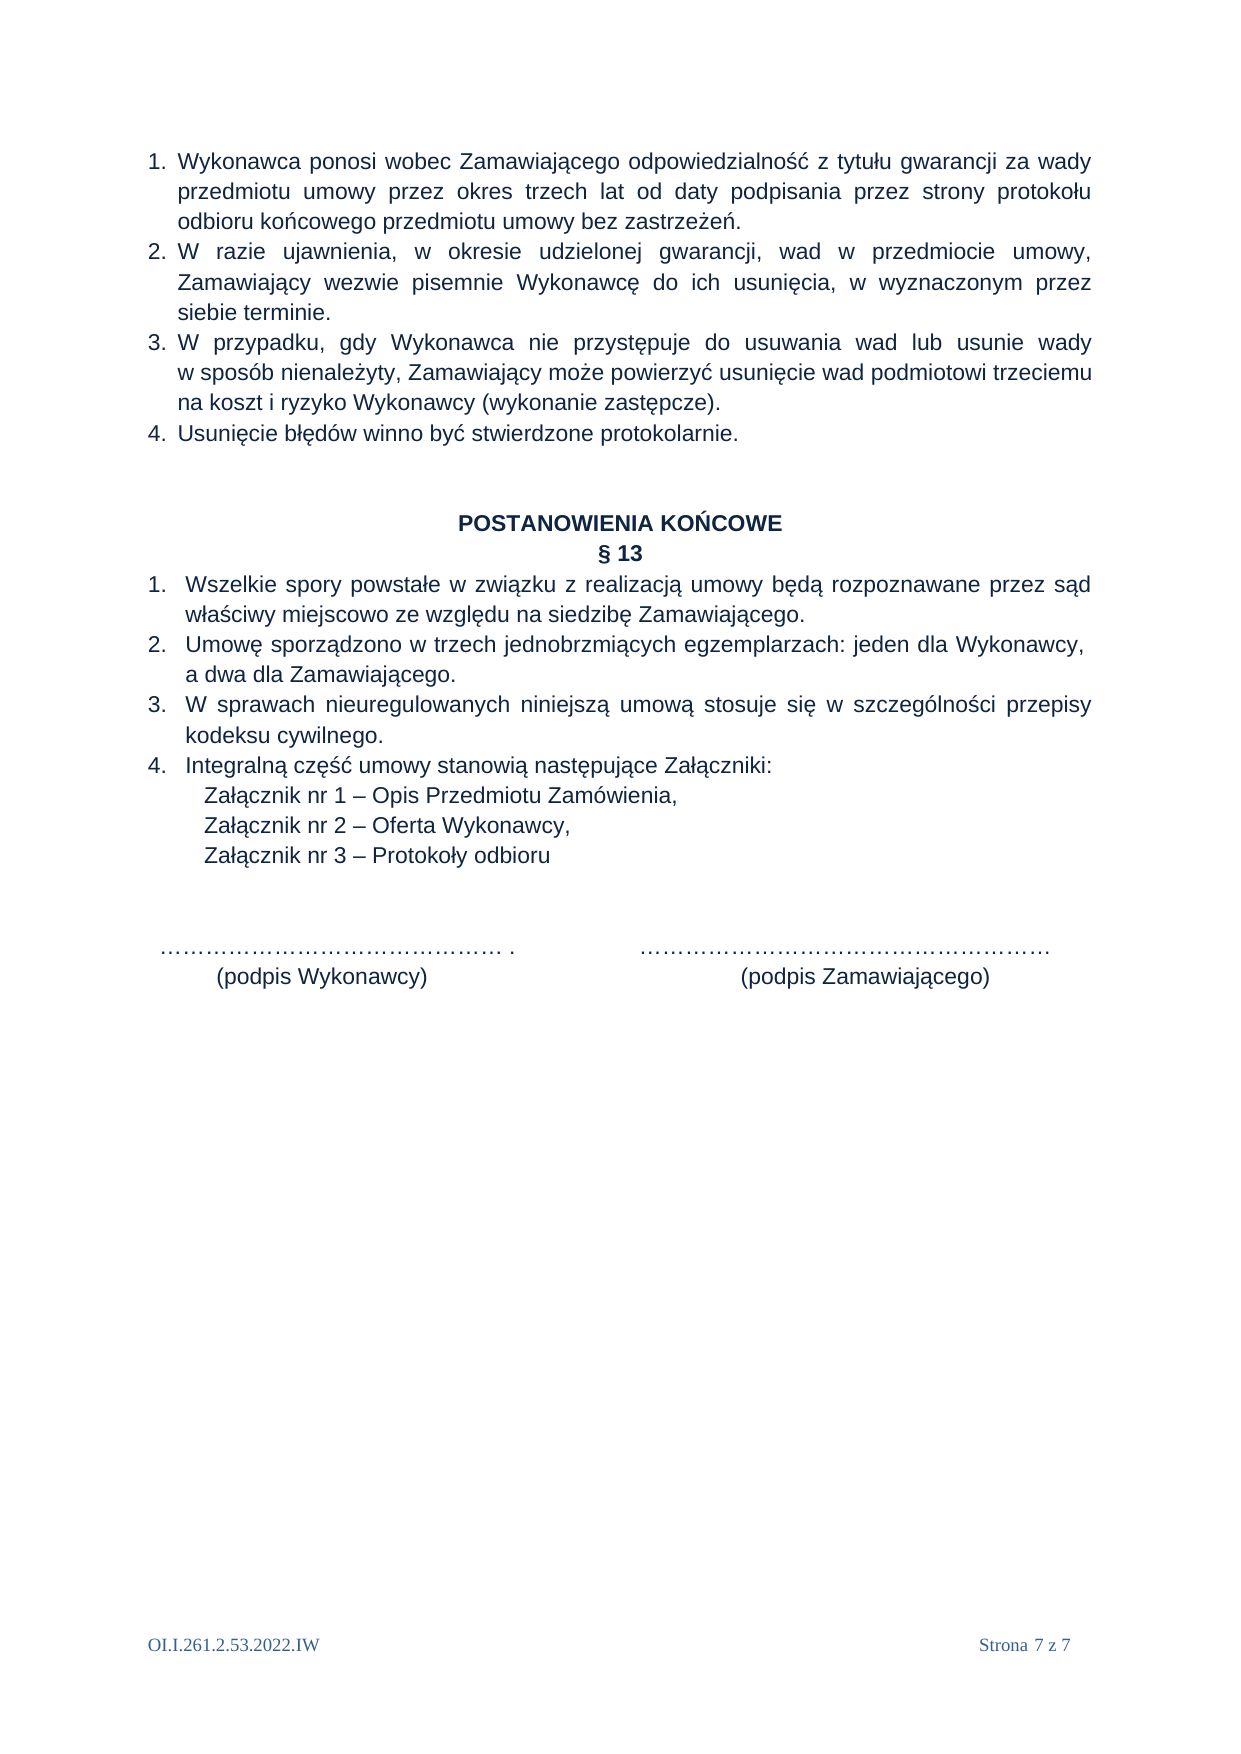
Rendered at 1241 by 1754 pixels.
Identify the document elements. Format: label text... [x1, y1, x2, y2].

text Załącznik nr 3 – Protokoły odbioru [204, 842, 1092, 869]
text Załącznik nr 2 – Oferta Wykonawcy, [204, 812, 1092, 839]
list W sprawach nieuregulowanych niniejszą umową stosuje się w szczególności przepisy kodeksu cywilnego. [148, 691, 1092, 748]
table_header ……………………………………… . (podpis Wykonawcy) [148, 933, 627, 993]
list Wszelkie spory powstałe w związku z realizacją umowy będą rozpoznawane przez sąd właściwy miejscowo ze względu na siedzibę Zamawiającego. [148, 571, 1092, 627]
table_header ……………………………………………… (podpis Zamawiającego) [628, 933, 1107, 993]
list W przypadku, gdy Wykonawca nie przystępuje do usuwania wad lub usunie wady w sposób nienależyty, Zamawiający może powierzyć usunięcie wad podmiotowi trzeciemu na koszt i ryzyko Wykonawcy (wykonanie zastępcze). [148, 329, 1092, 416]
text Załącznik nr 1 – Opis Przedmiotu Zamówienia, [204, 782, 1092, 808]
list Wykonawca ponosi wobec Zamawiającego odpowiedzialność z tytułu gwarancji za wady przedmiotu umowy przez okres trzech lat od daty podpisania przez strony protokołu odbioru końcowego przedmiotu umowy bez zastrzeżeń. [148, 148, 1092, 234]
list Umowę sporządzono w trzech jednobrzmiących egzemplarzach: jeden dla Wykonawcy, a dwa dla Zamawiającego. [148, 631, 1092, 688]
text POSTANOWIENIA KOŃCOWE [148, 510, 1092, 537]
list W razie ujawnienia, w okresie udzielonej gwarancji, wad w przedmiocie umowy, Zamawiający wezwie pisemnie Wykonawcę do ich usunięcia, w wyznaczonym przez siebie terminie. [148, 238, 1092, 325]
list Usunięcie błędów winno być stwierdzone protokolarnie. [148, 419, 1092, 446]
list Integralną część umowy stanowią następujące Załączniki: [148, 752, 1092, 778]
text § 13 [148, 540, 1092, 567]
